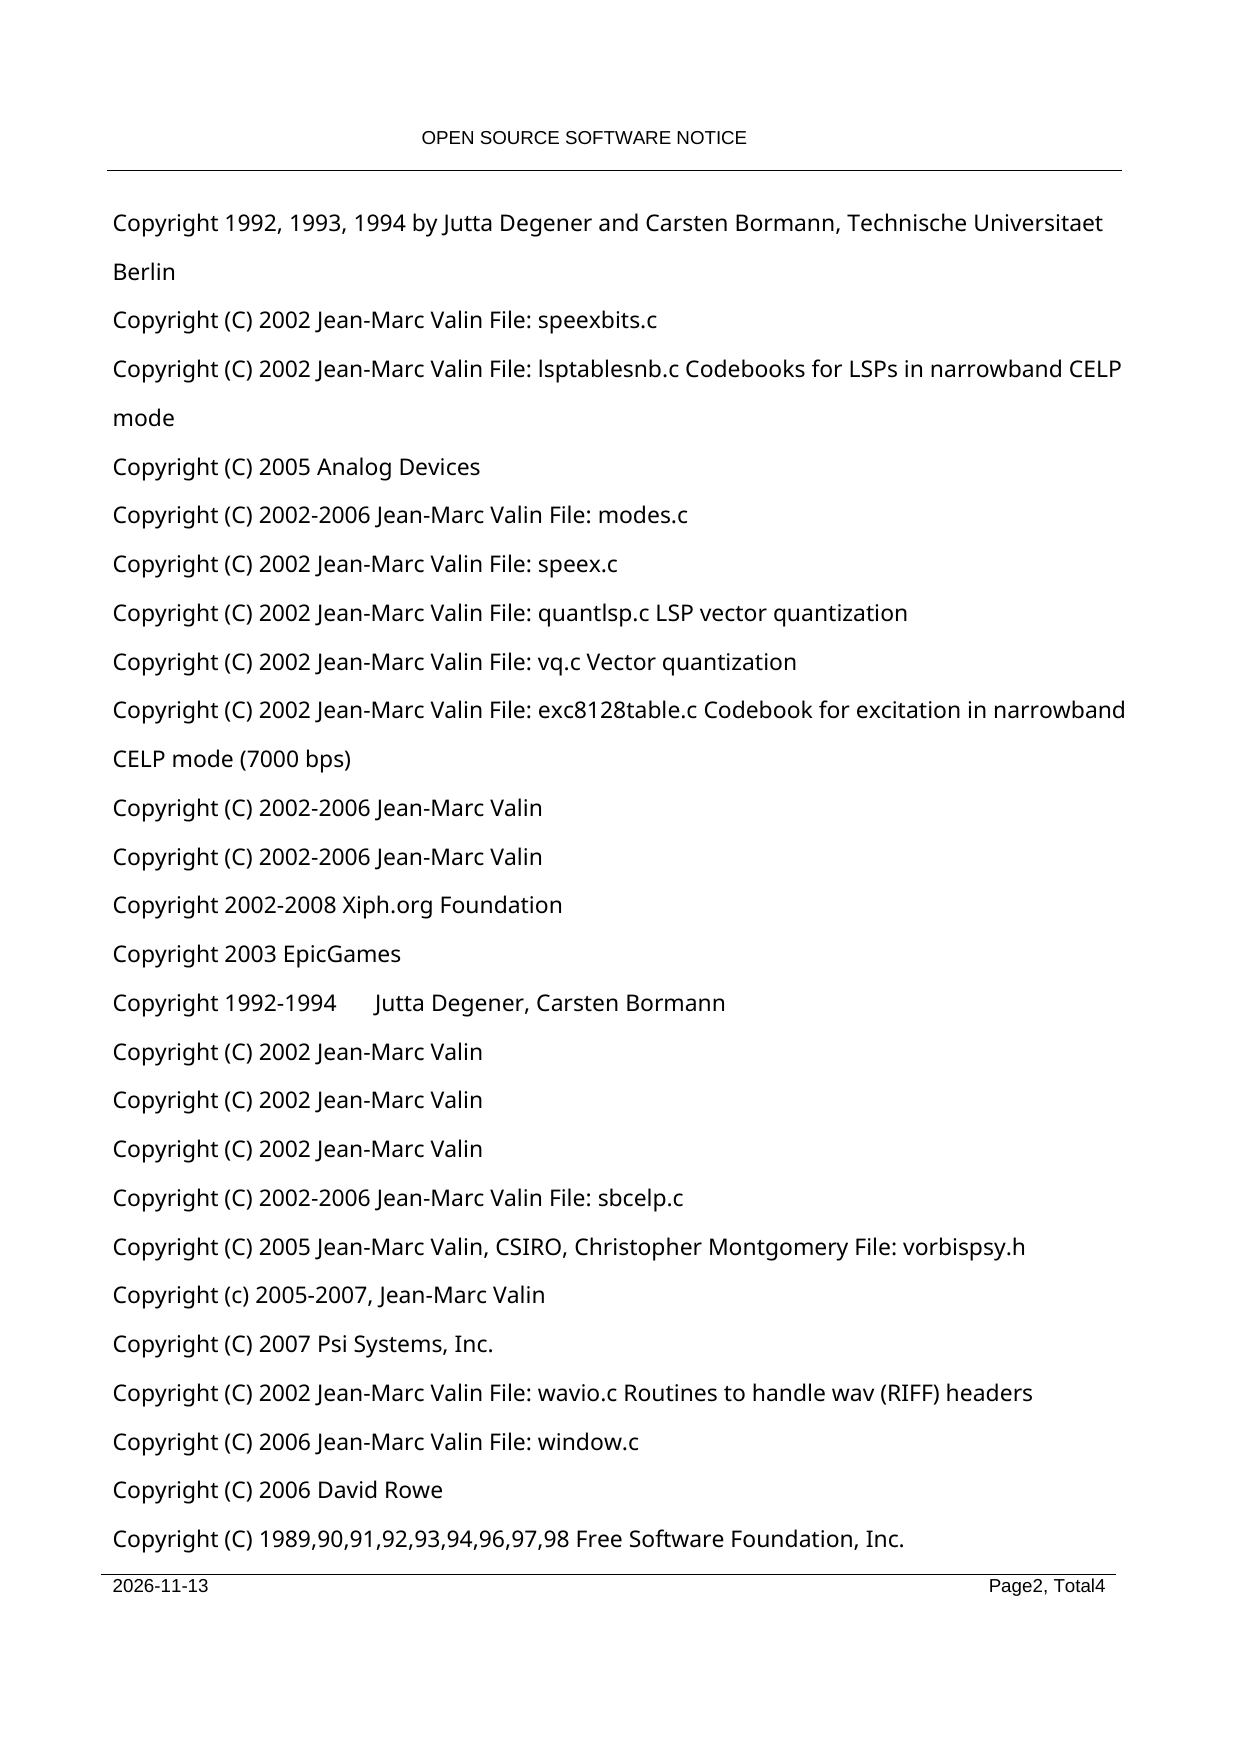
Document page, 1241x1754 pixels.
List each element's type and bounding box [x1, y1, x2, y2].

text [112, 206, 1128, 1555]
